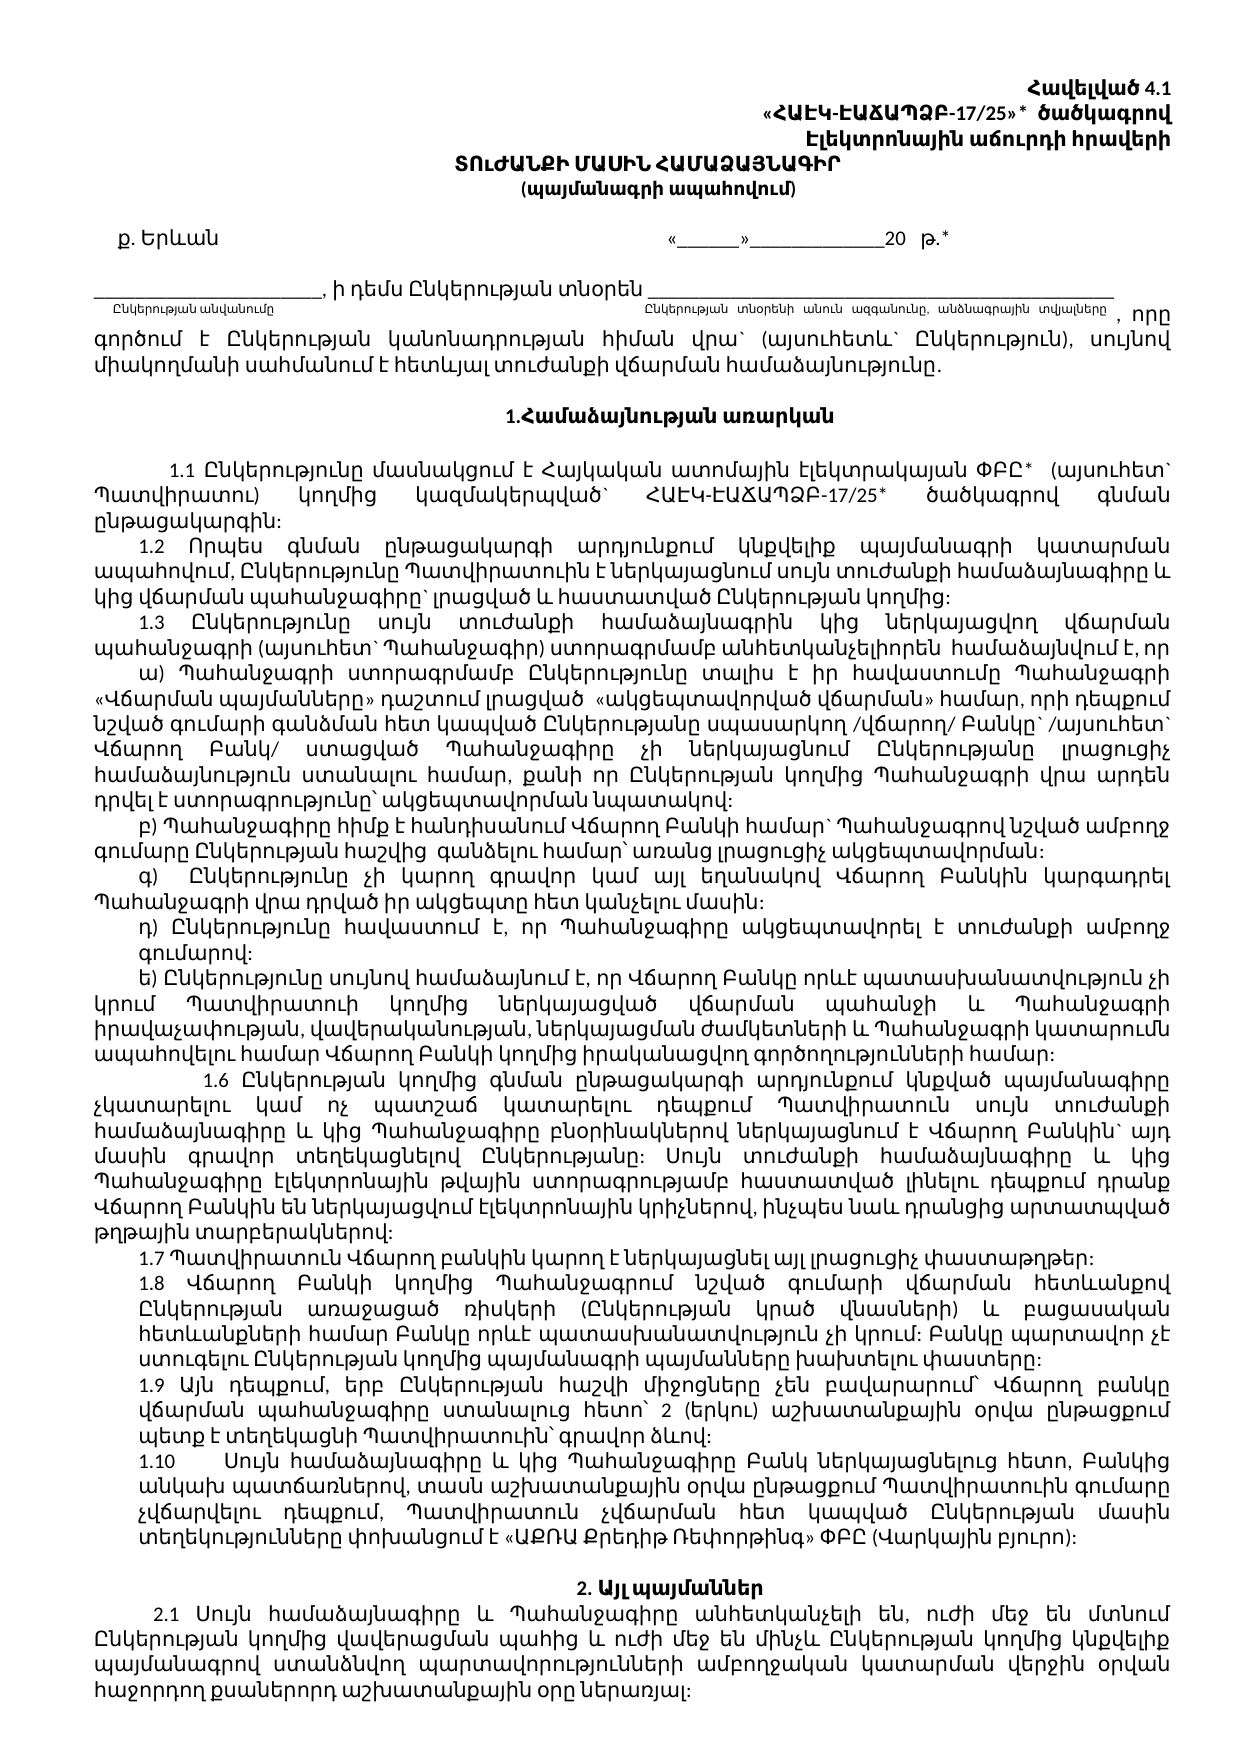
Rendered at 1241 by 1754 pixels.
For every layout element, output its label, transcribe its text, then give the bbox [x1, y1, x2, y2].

text 1.6 Ընկերության կողմից գնման ընթացակարգի արդյունքում կնքված պայմանագիրը չկատարելու կամ ոչ պատշաճ կատարելու դեպքում Պատվիրատուն սույն տուժանքի համաձայնագիրը և կից Պահանջագիրը բնօրինակներով ներկայացնում է Վճարող Բանկին` այդ մասին գրավոր տեղեկացնելով Ընկերությանը: Սույն տուժանքի համաձայնագիրը և կից Պահանջագիրը էլեկտրոնային թվային ստորագրությամբ հաստատված լինելու դեպքում դրանք Վճարող Բանկին են ներկայացվում էլեկտրոնային կրիչներով, ինչպես նաև դրանցից արտատպված թղթային տարբերակներով: [94, 1067, 1171, 1245]
text դ) Ընկերությունը հավաստում է, որ Պահանջագիրը ակցեպտավորել է տուժանքի ամբողջ գումարով: [138, 914, 1171, 965]
text 1.10 Սույն համաձայնագիրը և կից Պահանջագիրը Բանկ ներկայացնելուց հետո, Բանկից անկախ պատճառներով, տասն աշխատանքային օրվա ընթացքում Պատվիրատուին գումարը չվճարվելու դեպքում, Պատվիրատուն չվճարման հետ կապված Ընկերության մասին տեղեկությունները փոխանցում է «ԱՔՌԱ Քրեդիթ Ռեփորթինգ» ՓԲԸ (Վարկային բյուրո): [138, 1448, 1171, 1550]
text 1.7 Պատվիրատուն Վճարող բանկին կարող է ներկայացնել այլ լրացուցիչ փաստաթղթեր: [138, 1245, 1171, 1270]
text բ) Պահանջագիրը հիմք է հանդիսանում Վճարող Բանկի համար` Պահանջագրով նշված ամբողջ գումարը Ընկերության հաշվից գանձելու համար՝ առանց լրացուցիչ ակցեպտավորման: [94, 813, 1171, 864]
text 1.Համաձայնության առարկան [169, 403, 1171, 428]
text 2. Այլ պայմաններ [169, 1575, 1171, 1601]
text 2.1 Սույն համաձայնագիրը և Պահանջագիրը անհետկանչելի են, ուժի մեջ են մտնում Ընկերության կողմից վավերացման պահից և ուժի մեջ են մինչև Ընկերության կողմից կնքվելիք պայմանագրով ստանձնվող պարտավորությունների ամբողջական կատարման վերջին օրվան հաջորդող քսաներորդ աշխատանքային օրը ներառյալ: [94, 1601, 1171, 1702]
text ______________________, ի դեմս Ընկերության տնօրեն _____________________________________________ [94, 276, 1171, 301]
text ՏՈւԺԱՆՔԻ ՄԱՍԻՆ ՀԱՄԱՁԱՅՆԱԳԻՐ [94, 151, 1171, 177]
text (պայմանագրի ապահովում) [94, 177, 1171, 199]
text Էլեկտրոնային աճուրդի հրավերի [94, 126, 1171, 151]
text 1.8 Վճարող Բանկի կողմից Պահանջագրում նշված գումարի վճարման հետևանքով Ընկերության առաջացած ռիսկերի (Ընկերության կրած վնասների) և բացասական հետևանքների համար Բանկը որևէ պատասխանատվություն չի կրում: Բանկը պարտավոր չէ ստուգելու Ընկերության կողմից պայմանագրի պայմանները խախտելու փաստերը: [138, 1270, 1171, 1372]
text «ՀԱԷԿ-ԷԱՃԱՊՁԲ-17/25»* ծածկագրով [94, 100, 1171, 126]
text 1.9 Այն դեպքում, երբ Ընկերության հաշվի միջոցները չեն բավարարում՝ Վճարող բանկը վճարման պահանջագիրը ստանալուց հետո՝ 2 (երկու) աշխատանքային օրվա ընթացքում պետք է տեղեկացնի Պատվիրատուին՝ գրավոր ձևով: [138, 1372, 1171, 1448]
text ե) Ընկերությունը սույնով համաձայնում է, որ Վճարող Բանկը որևէ պատասխանատվություն չի կրում Պատվիրատուի կողմից ներկայացված վճարման պահանջի և Պահանջագրի իրավաչափության, վավերականության, ներկայացման ժամկետների և Պահանջագրի կատարումն ապահովելու համար Վճարող Բանկի կողմից իրականացվող գործողությունների համար: [94, 965, 1171, 1067]
text 1.3 Ընկերությունը սույն տուժանքի համաձայնագրին կից ներկայացվող վճարման պահանջագրի (այսուհետ` Պահանջագիր) ստորագրմամբ անհետկանչելիորեն համաձայնվում է, որ [94, 609, 1171, 660]
text Ընկերության անվանումը Ընկերության տնօրենի անուն ազգանունը, անձնագրային տվյալները , որը գործում է Ընկերության կանոնադրության հիման վրա` (այսուհետև` Ընկերություն), սույնով միակողմանի սահմանում է հետևյալ տուժանքի վճարման համաձայնությունը. [94, 301, 1171, 377]
text 1.2 Որպես գնման ընթացակարգի արդյունքում կնքվելիք պայմանագրի կատարման ապահովում, Ընկերությունը Պատվիրատուին է ներկայացնում սույն տուժանքի համաձայնագիրը և կից վճարման պահանջագիրը` լրացված և հաստատված Ընկերության կողմից: [94, 533, 1171, 609]
text 1.1 Ընկերությունը մասնակցում է Հայկական ատոմային էլեկտրակայան ՓԲԸ* (այսուհետ` Պատվիրատու) կողմից կազմակերպված` ՀԱԷԿ-ԷԱՃԱՊՁԲ-17/25* ծածկագրով գնման ընթացակարգին: [94, 457, 1171, 533]
text ք. Երևան «______»_____________20 թ.* [94, 225, 1171, 250]
text ա) Պահանջագրի ստորագրմամբ Ընկերությունը տալիս է իր հավաստումը Պահանջագրի «Վճարման պայմանները» դաշտում լրացված «ակցեպտավորված վճարման» համար, որի դեպքում նշված գումարի գանձման հետ կապված Ընկերությանը սպասարկող /վճարող/ Բանկը` /այսուհետ` Վճարող Բանկ/ ստացված Պահանջագիրը չի ներկայացնում Ընկերությանը լրացուցիչ համաձայնություն ստանալու համար, քանի որ Ընկերության կողմից Պահանջագրի վրա արդեն դրվել է ստորագրությունը՝ ակցեպտավորման նպատակով: [94, 660, 1171, 813]
text Հավելված 4.1 [94, 75, 1171, 100]
text գ) Ընկերությունը չի կարող գրավոր կամ այլ եղանակով Վճարող Բանկին կարգադրել Պահանջագրի վրա դրված իր ակցեպտը հետ կանչելու մասին: [94, 864, 1171, 914]
